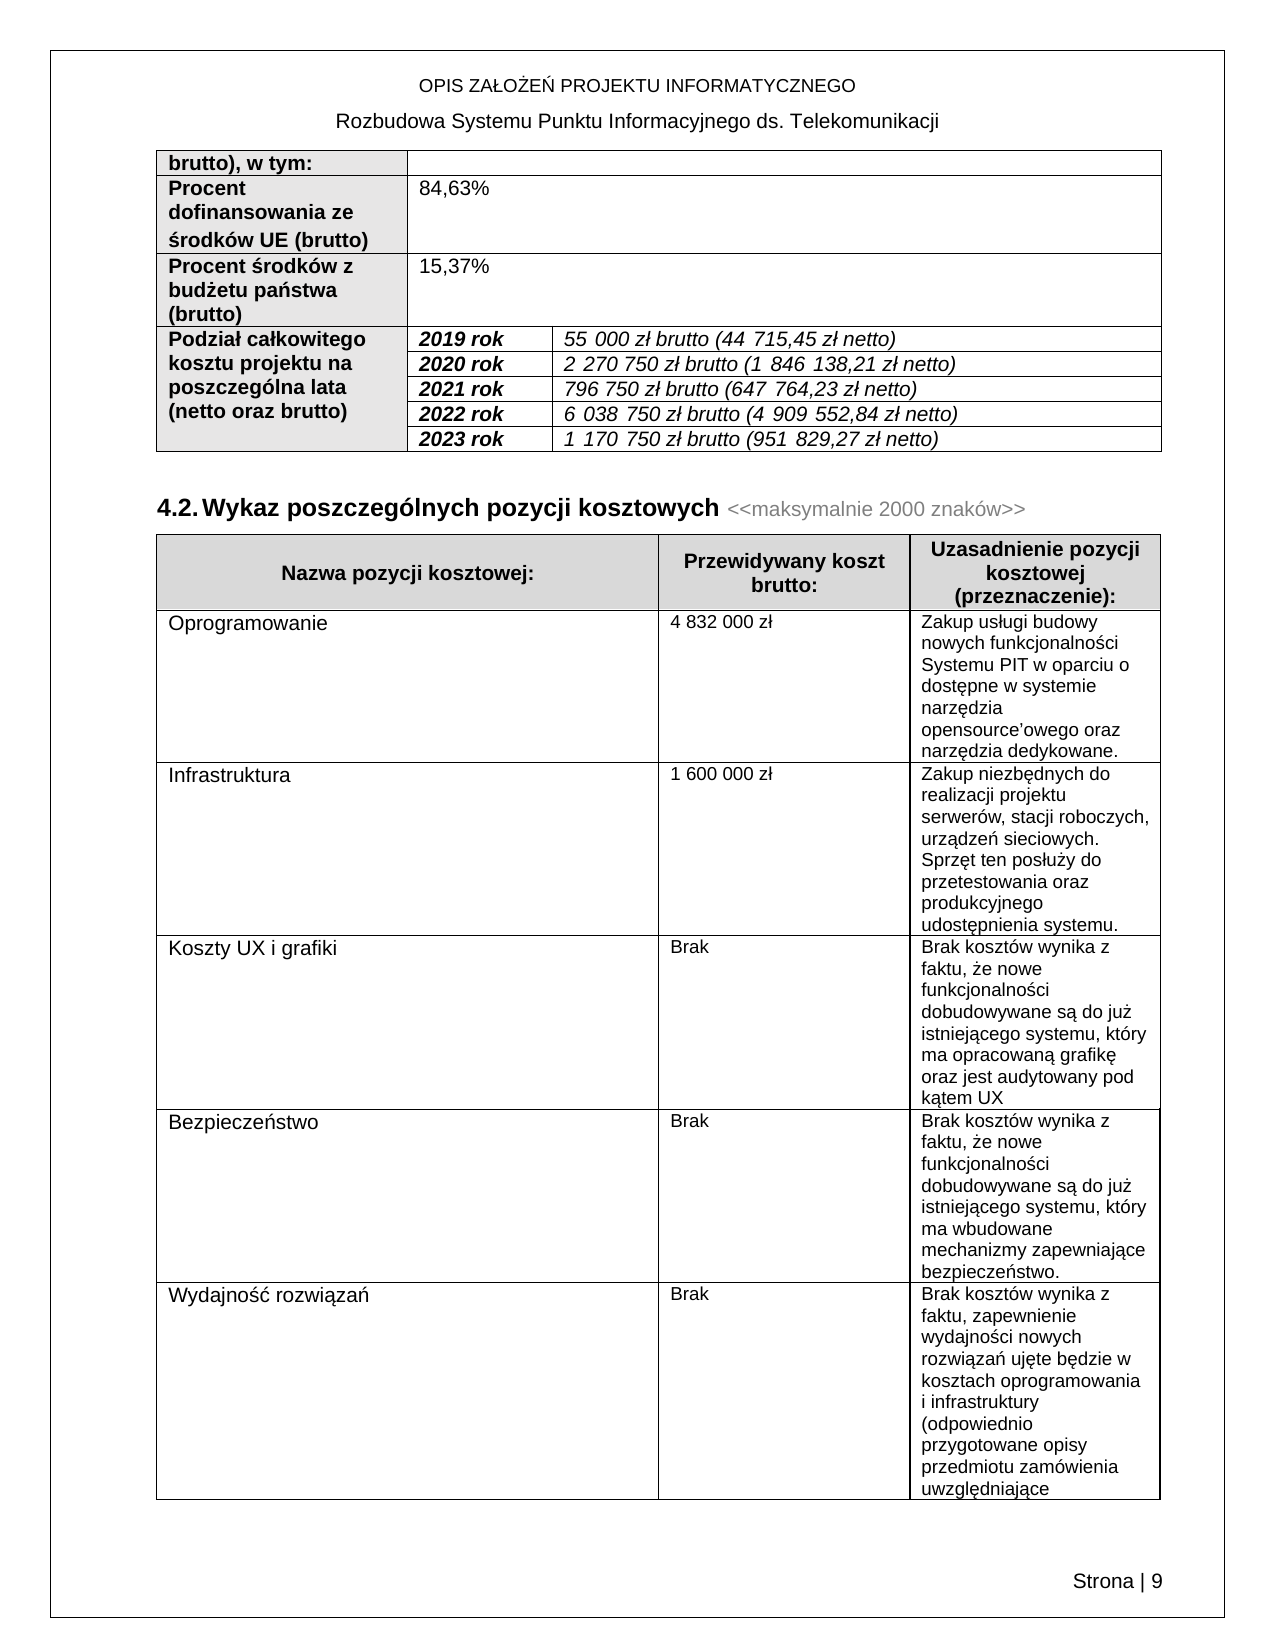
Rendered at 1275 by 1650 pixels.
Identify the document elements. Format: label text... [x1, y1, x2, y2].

table_cell Bezpieczeństwo [157, 1110, 658, 1282]
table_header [408, 151, 1161, 175]
table_cell Brak [659, 1110, 909, 1282]
table_cell 55 000 zł brutto (44 715,45 zł netto) [553, 327, 1161, 351]
table_header Przewidywany koszt brutto: [659, 535, 909, 609]
table_cell 84,63% [408, 176, 1161, 253]
table_cell 1 600 000 zł [659, 763, 909, 935]
table_cell 15,37% [408, 254, 1161, 326]
table_cell Infrastruktura [157, 763, 658, 935]
table_cell Koszty UX i grafiki [157, 936, 658, 1109]
table_header Uzasadnienie pozycji kosztowej (przeznaczenie): [911, 535, 1160, 609]
table_cell Procent środków z budżetu państwa (brutto) [157, 254, 407, 326]
table_cell Podział całkowitego kosztu projektu na poszczególna lata (netto oraz brutto) [157, 327, 407, 451]
table_cell 796 750 zł brutto (647 764,23 zł netto) [553, 377, 1161, 401]
table_cell Procent dofinansowania ze środków UE (brutto) [157, 176, 407, 253]
subtitle Wykaz poszczególnych pozycji kosztowych <<maksymalnie 2000 znaków>> [157, 493, 1162, 522]
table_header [157, 151, 407, 175]
table_cell 1 170 750 zł brutto (951 829,27 zł netto) [553, 427, 1161, 451]
table_cell Brak kosztów wynika z faktu, że nowe funkcjonalności dobudowywane są do już istniejącego systemu, który ma opracowaną grafikę oraz jest audytowany pod kątem UX [911, 936, 1160, 1109]
table_cell Oprogramowanie [157, 611, 658, 762]
table_cell 2020 rok [408, 352, 552, 376]
table_cell 2 270 750 zł brutto (1 846 138,21 zł netto) [553, 352, 1161, 376]
table_cell Brak [659, 1283, 909, 1499]
table_cell 6 038 750 zł brutto (4 909 552,84 zł netto) [553, 402, 1161, 426]
table_cell 4 832 000 zł [659, 611, 909, 762]
table_cell Zakup usługi budowy nowych funkcjonalności Systemu PIT w oparciu o dostępne w systemie narzędzia opensource’owego oraz narzędzia dedykowane. [911, 611, 1160, 762]
table_cell Brak [659, 936, 909, 1109]
table_cell Wydajność rozwiązań [157, 1283, 658, 1499]
table_cell 2022 rok [408, 402, 552, 426]
table_cell Brak kosztów wynika z faktu, że nowe funkcjonalności dobudowywane są do już istniejącego systemu, który ma wbudowane mechanizmy zapewniające bezpieczeństwo. [911, 1110, 1159, 1282]
table_cell 2019 rok [408, 327, 552, 351]
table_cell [911, 1283, 1159, 1499]
table_cell 2023 rok [408, 427, 552, 451]
table_cell 2021 rok [408, 377, 552, 401]
table_header Nazwa pozycji kosztowej: [157, 535, 658, 609]
table_cell Zakup niezbędnych do realizacji projektu serwerów, stacji roboczych, urządzeń sieciowych. Sprzęt ten posłuży do przetestowania oraz produkcyjnego udostępnienia systemu. [911, 763, 1160, 935]
